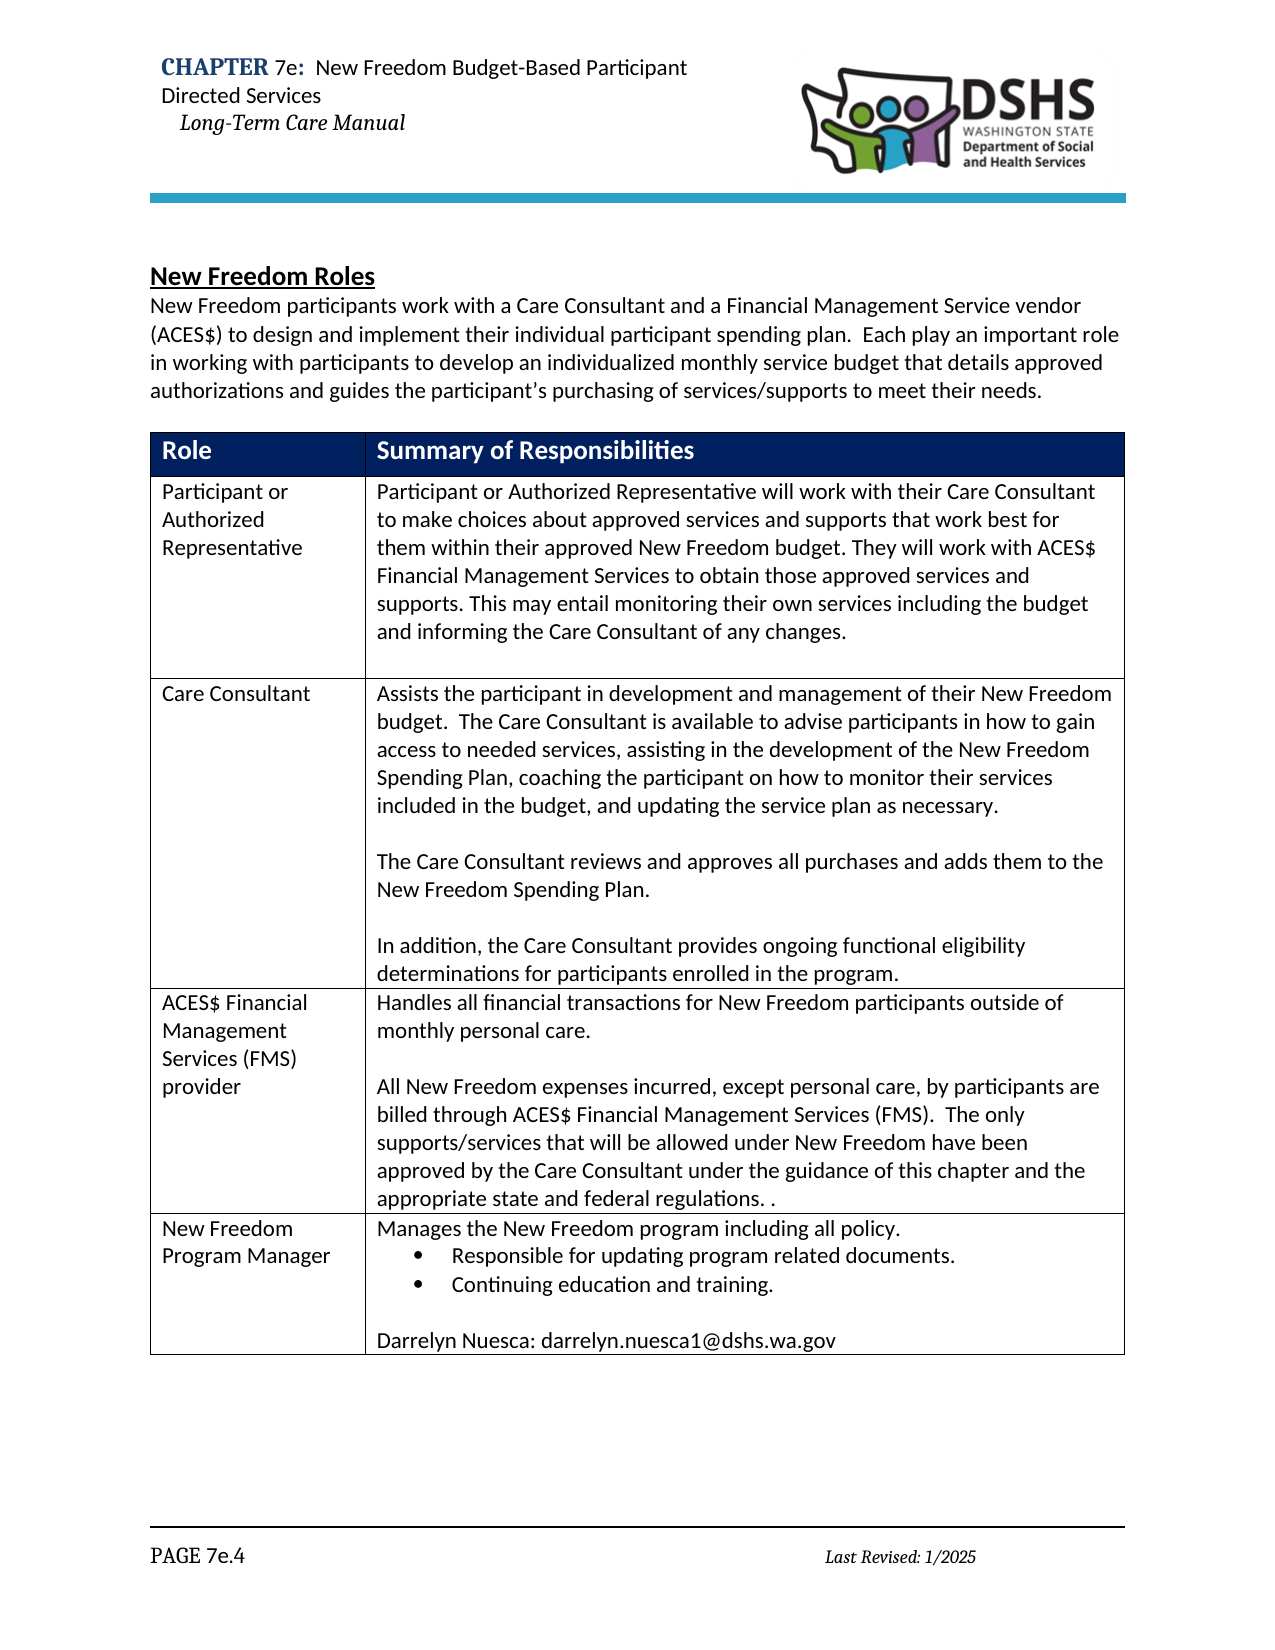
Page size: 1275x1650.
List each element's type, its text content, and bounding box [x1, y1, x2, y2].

table_cell New Freedom Program Manager [151, 1214, 365, 1354]
subtitle New Freedom Roles [150, 259, 1125, 292]
table_cell Manages the New Freedom program including all policy. Responsible for updating program related documents. Continuing education and training. Darrelyn Nuesca: darrelyn.nuesca1@dshs.wa.gov [366, 1214, 1124, 1354]
table_cell ACES$ Financial Management Services (FMS) provider [151, 989, 365, 1213]
table_header Summary of Responsibilities [366, 433, 1124, 476]
table_cell Participant or Authorized Representative [151, 477, 365, 678]
table_cell Assists the participant in development and management of their New Freedom budget. The Care Consultant is available to advise participants in how to gain access to needed services, assisting in the development of the New Freedom Spending Plan, coaching the participant on how to monitor their services included in the budget, and updating the service plan as necessary. The Care Consultant reviews and approves all purchases and adds them to the New Freedom Spending Plan. In addition, the Care Consultant provides ongoing functional eligibility determinations for participants enrolled in the program. [366, 679, 1124, 987]
table_cell Handles all financial transactions for New Freedom participants outside of monthly personal care. All New Freedom expenses incurred, except personal care, by participants are billed through ACES$ Financial Management Services (FMS). The only supports/services that will be allowed under New Freedom have been approved by the Care Consultant under the guidance of this chapter and the appropriate state and federal regulations. . [366, 989, 1124, 1213]
text New Freedom participants work with a Care Consultant and a Financial Management Service vendor (ACES$) to design and implement their individual participant spending plan. Each play an important role in working with participants to develop an individualized monthly service budget that details approved authorizations and guides the participant’s purchasing of services/supports to meet their needs. [150, 292, 1125, 404]
table_header Role [151, 433, 365, 476]
picture [791, 52, 1115, 189]
table_cell Participant or Authorized Representative will work with their Care Consultant to make choices about approved services and supports that work best for them within their approved New Freedom budget. They will work with ACES$ Financial Management Services to obtain those approved services and supports. This may entail monitoring their own services including the budget and informing the Care Consultant of any changes. [366, 477, 1124, 678]
table_cell Care Consultant [151, 679, 365, 987]
